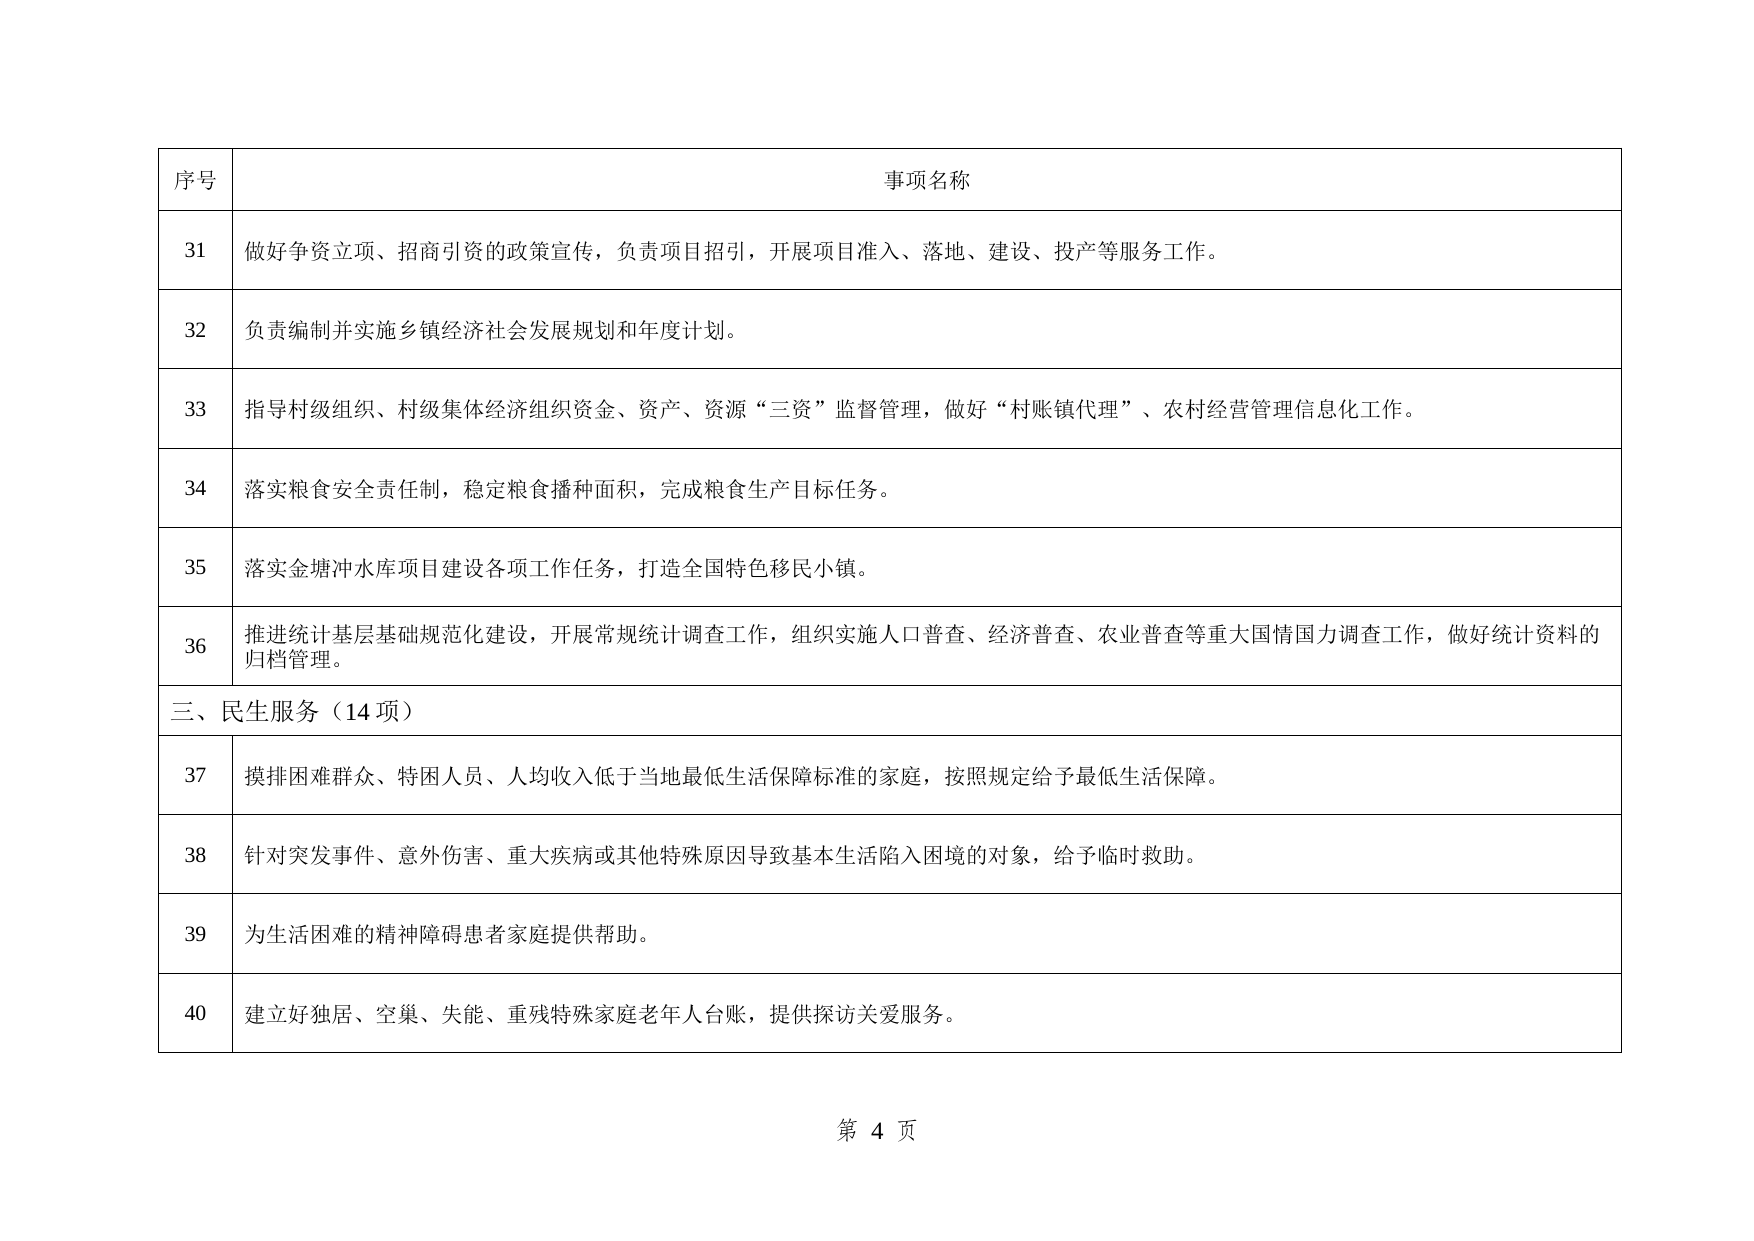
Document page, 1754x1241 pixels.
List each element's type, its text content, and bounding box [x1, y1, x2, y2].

table_cell 指导村级组织、村级集体经济组织资金、资产、资源“三资”监督管理，做好“村账镇代理”、农村经营管理信息化工作。 [233, 369, 1621, 447]
table_cell 37 [159, 736, 232, 814]
table_cell 落实金塘冲水库项目建设各项工作任务，打造全国特色移民小镇。 [233, 528, 1621, 606]
table_cell 三、民生服务（14项） [159, 686, 1621, 735]
table_cell 38 [159, 815, 232, 893]
table_cell 36 [159, 607, 232, 685]
table_cell 针对突发事件、意外伤害、重大疾病或其他特殊原因导致基本生活陷入困境的对象，给予临时救助。 [233, 815, 1621, 893]
table_cell 负责编制并实施乡镇经济社会发展规划和年度计划。 [233, 290, 1621, 368]
table_cell 32 [159, 290, 232, 368]
table_cell 建立好独居、空巢、失能、重残特殊家庭老年人台账，提供探访关爱服务。 [233, 974, 1621, 1052]
table_cell 35 [159, 528, 232, 606]
table_header 事项名称 [233, 149, 1621, 210]
table_cell 31 [159, 211, 232, 289]
table_cell 39 [159, 894, 232, 972]
table_cell 做好争资立项、招商引资的政策宣传，负责项目招引，开展项目准入、落地、建设、投产等服务工作。 [233, 211, 1621, 289]
table_cell 推进统计基层基础规范化建设，开展常规统计调查工作，组织实施人口普查、经济普查、农业普查等重大国情国力调查工作，做好统计资料的归档管理。 [233, 607, 1621, 685]
table_cell 落实粮食安全责任制，稳定粮食播种面积，完成粮食生产目标任务。 [233, 449, 1621, 527]
table_header 序号 [159, 149, 232, 210]
table_cell 40 [159, 974, 232, 1052]
table_cell 33 [159, 369, 232, 447]
table_cell 为生活困难的精神障碍患者家庭提供帮助。 [233, 894, 1621, 972]
table_cell 摸排困难群众、特困人员、人均收入低于当地最低生活保障标准的家庭，按照规定给予最低生活保障。 [233, 736, 1621, 814]
table_cell 34 [159, 449, 232, 527]
